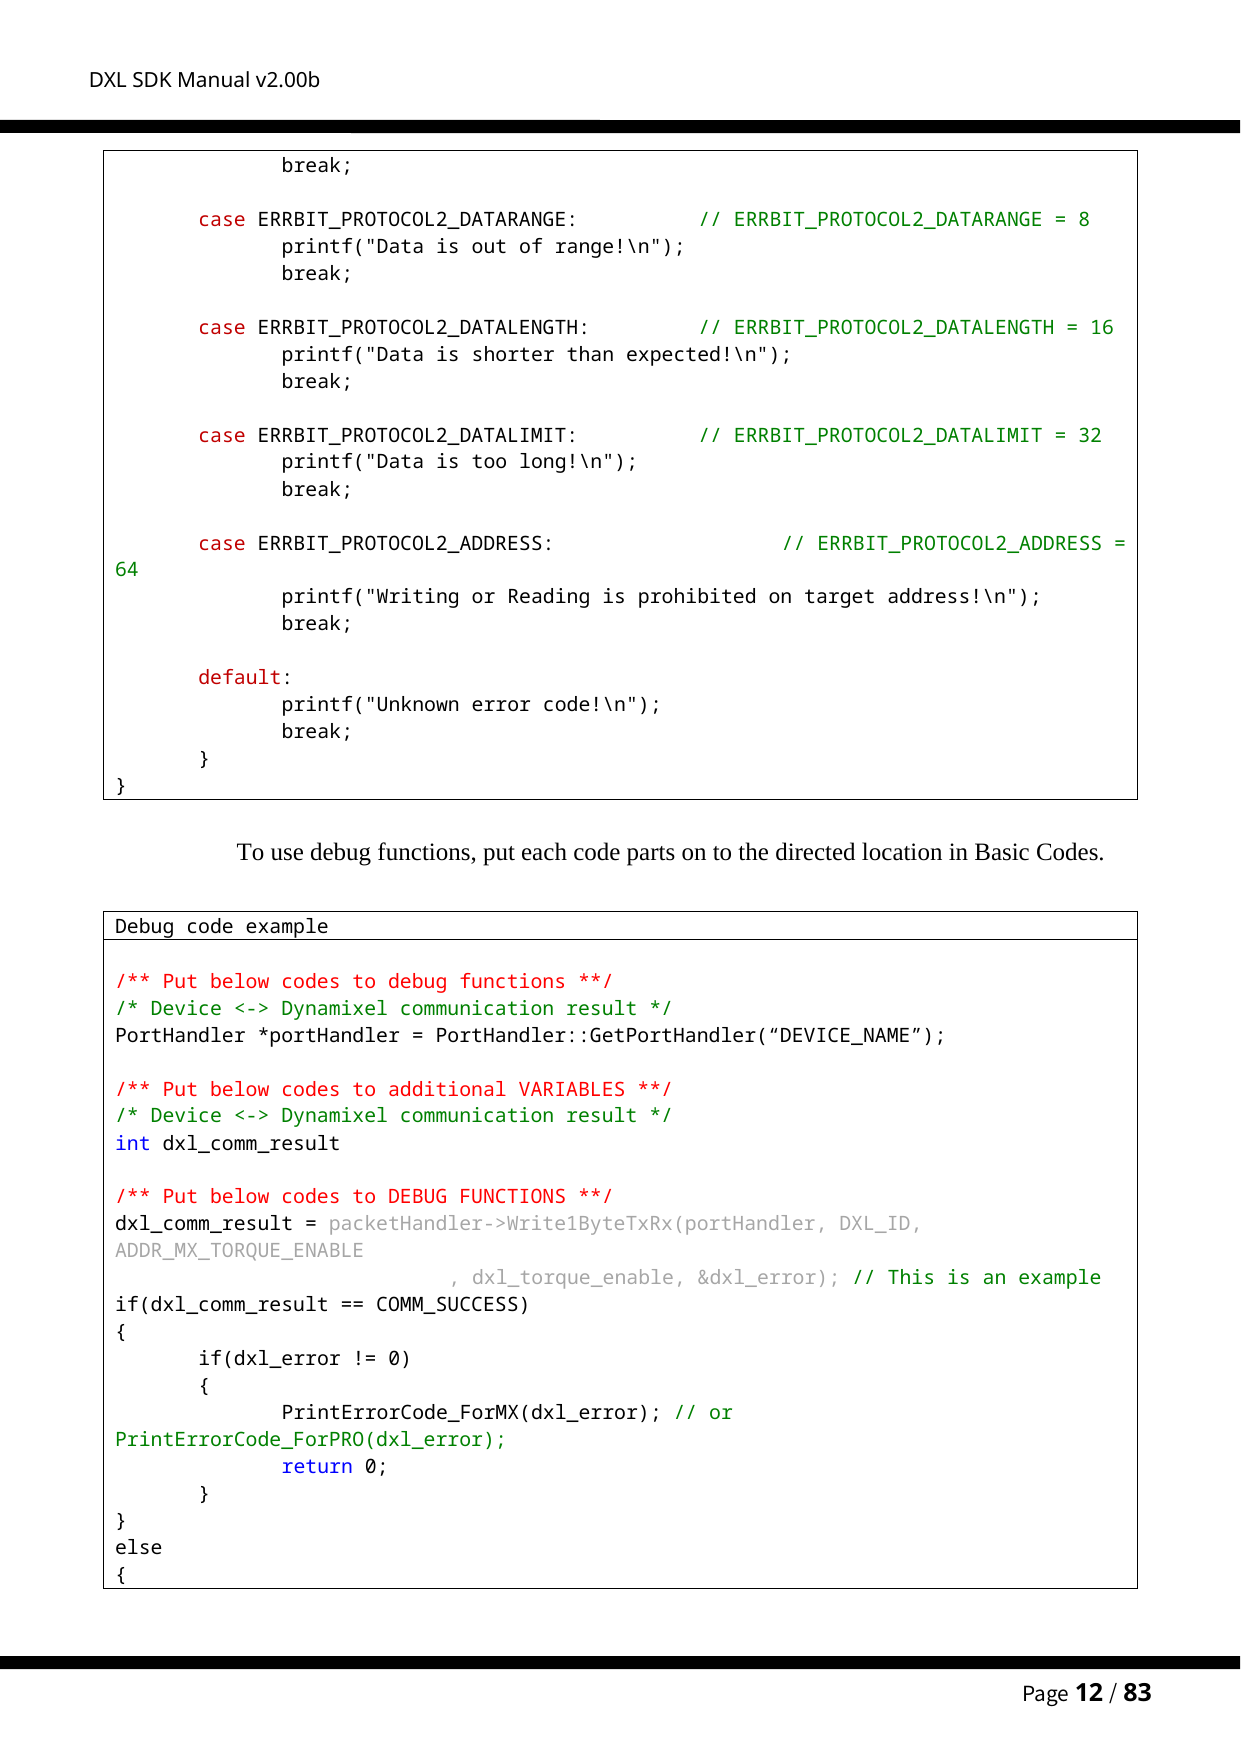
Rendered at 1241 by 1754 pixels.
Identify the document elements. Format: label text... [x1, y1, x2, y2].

table_header Debug code example [104, 912, 1137, 939]
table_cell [104, 151, 1137, 798]
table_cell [104, 940, 1137, 1587]
list To use debug functions, put each code parts on to the directed location in Basic Codes. [236, 837, 1152, 865]
